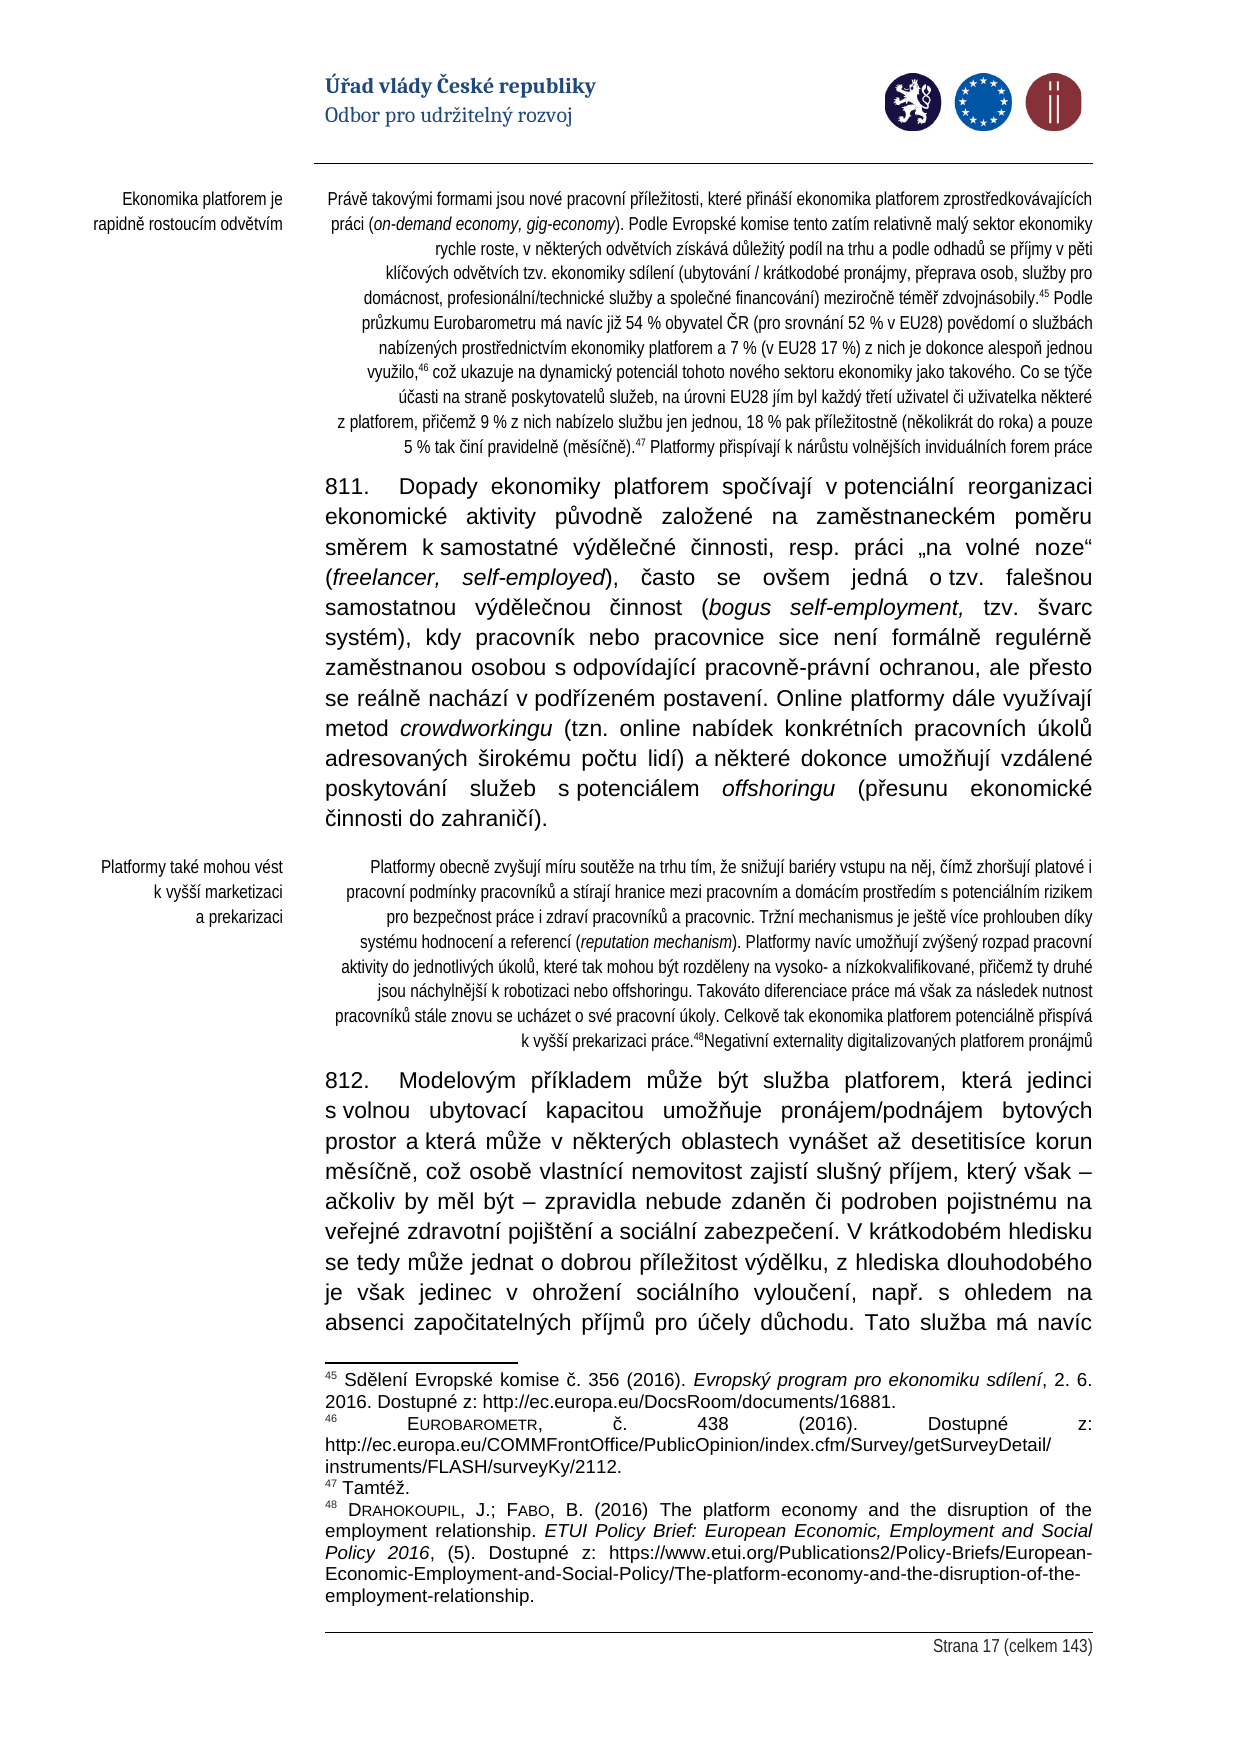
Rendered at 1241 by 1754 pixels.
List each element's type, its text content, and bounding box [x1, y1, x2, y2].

text Negativní externality digitalizovaných platforem pronájmů [325, 856, 1093, 1051]
text Ekonomika platforem je rapidně rostoucím odvětvím [82, 188, 283, 234]
picture [885, 73, 1082, 131]
text Dopady ekonomiky platforem spočívají v potenciální reorganizaci ekonomické aktivity původně založené na zaměstnaneckém poměru směrem k samostatné výdělečné činnosti, resp. práci „na volné noze“ (freelancer, self-employed), často se ovšem jedná o tzv. falešnou samostatnou výdělečnou činnost (bogus self-employment, tzv. švarc systém), kdy pracovník nebo pracovnice sice není formálně regulérně zaměstnanou osobou s odpovídající pracovně-právní ochranou, ale přesto se reálně nachází v podřízeném postavení. Online platformy dále využívají metod crowdworkingu (tzn. online nabídek konkrétních pracovních úkolů adresovaných širokému počtu lidí) a některé dokonce umožňují vzdálené poskytování služeb s potenciálem offshoringu (přesunu ekonomické činnosti do zahraničí). [325, 473, 1093, 832]
text Platformy přispívají k nárůstu volnějších inviduálních forem práce [325, 188, 1093, 457]
text Platformy také mohou vést k vyšší marketizaci a prekarizaci [82, 856, 283, 928]
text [325, 1067, 1093, 1335]
